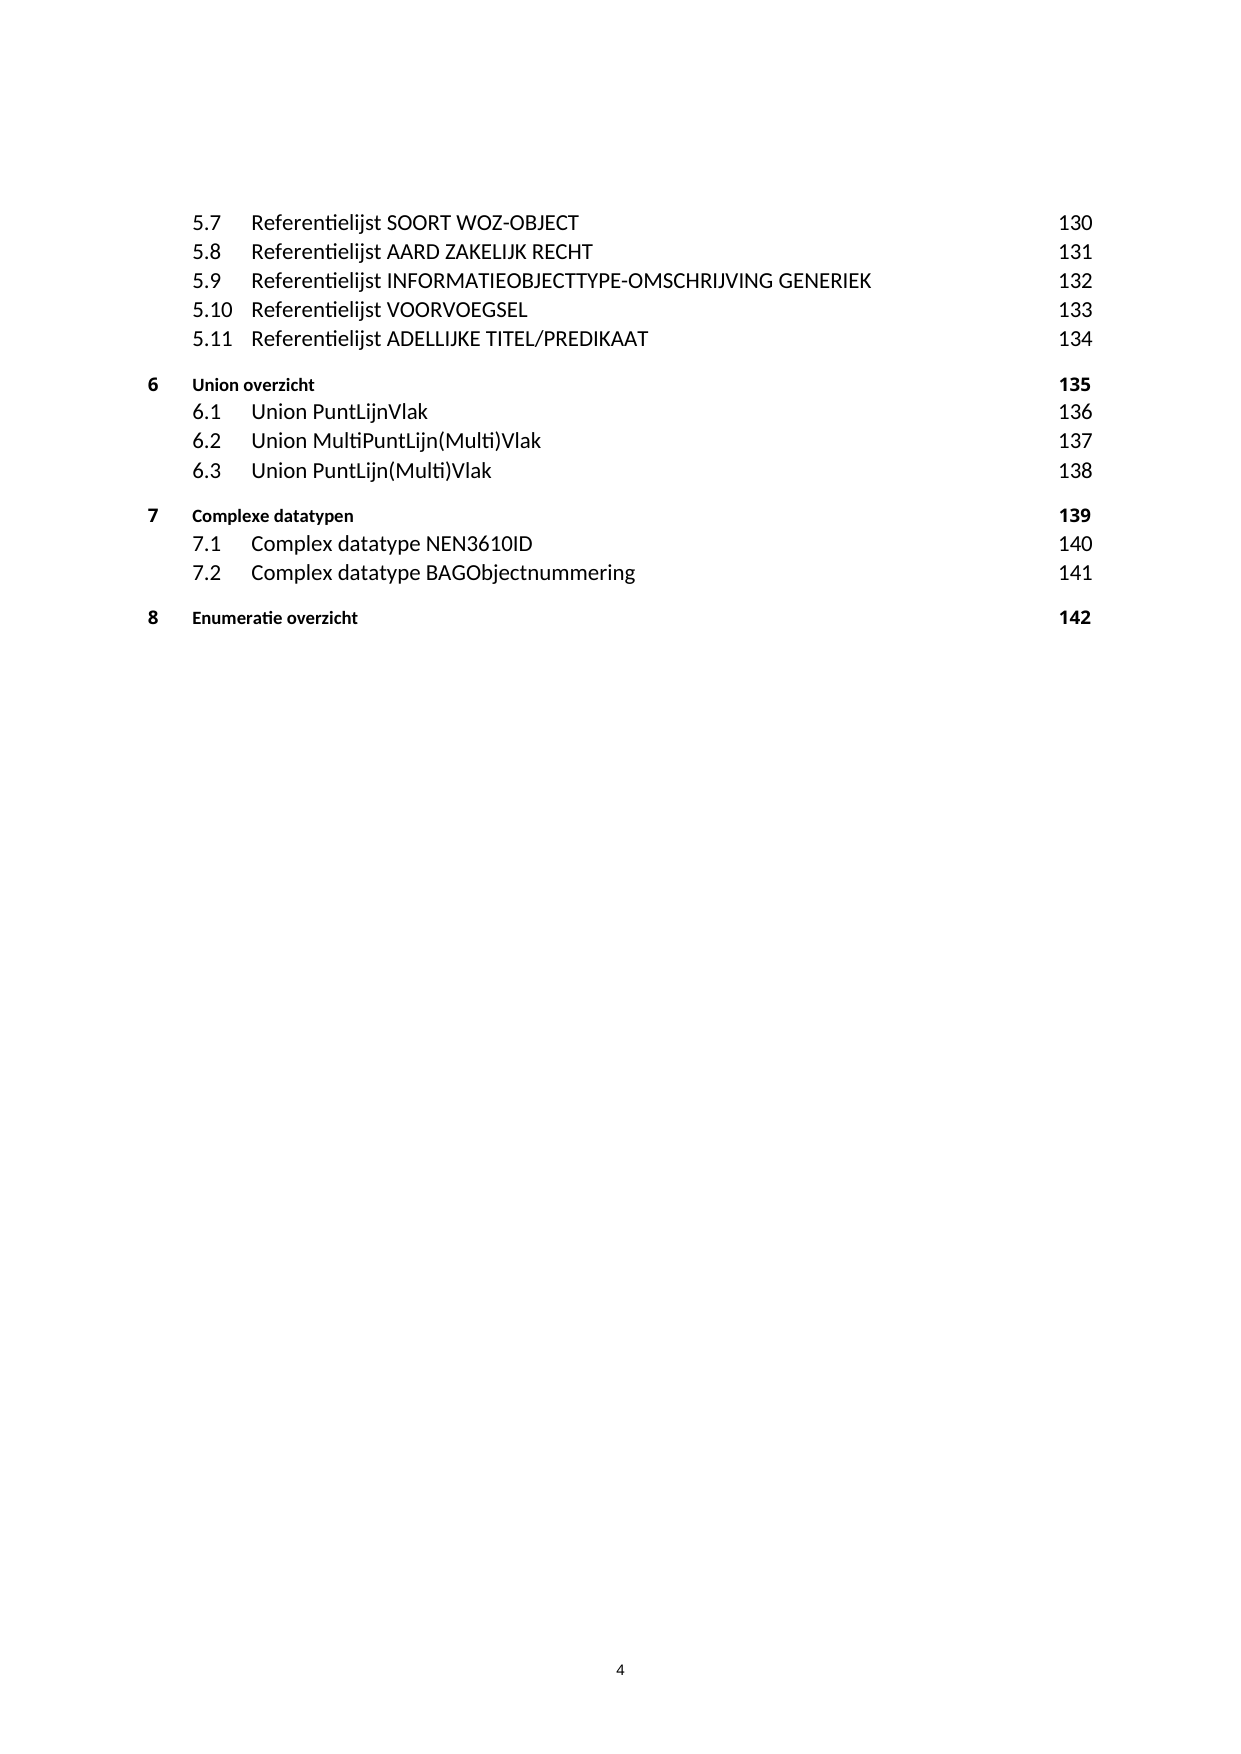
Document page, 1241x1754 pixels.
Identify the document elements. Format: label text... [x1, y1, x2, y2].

text 7.2 Complex datatype BAGObjectnummering 141 [192, 557, 1092, 586]
text 5.11 Referentielijst ADELLIJKE TITEL/PREDIKAAT 134 [192, 323, 1092, 353]
text 6.1 Union PuntLijnVlak 136 [192, 396, 1092, 426]
text 5.7 Referentielijst SOORT WOZ-OBJECT 130 [192, 207, 1092, 236]
text 6.3 Union PuntLijn(Multi)Vlak 138 [192, 455, 1092, 484]
text 7 Complexe datatypen 139 [148, 498, 1092, 528]
text 6 Union overzicht 135 [148, 367, 1092, 396]
text 7.1 Complex datatype NEN3610ID 140 [192, 528, 1092, 557]
text 5.8 Referentielijst AARD ZAKELIJK RECHT 131 [192, 236, 1092, 265]
text 8 Enumeratie overzicht 142 [148, 601, 1092, 630]
text 6.2 Union MultiPuntLijn(Multi)Vlak 137 [192, 426, 1092, 455]
text 5.9 Referentielijst INFORMATIEOBJECTTYPE-OMSCHRIJVING GENERIEK 132 [192, 265, 1092, 294]
text 5.10 Referentielijst VOORVOEGSEL 133 [192, 294, 1092, 323]
